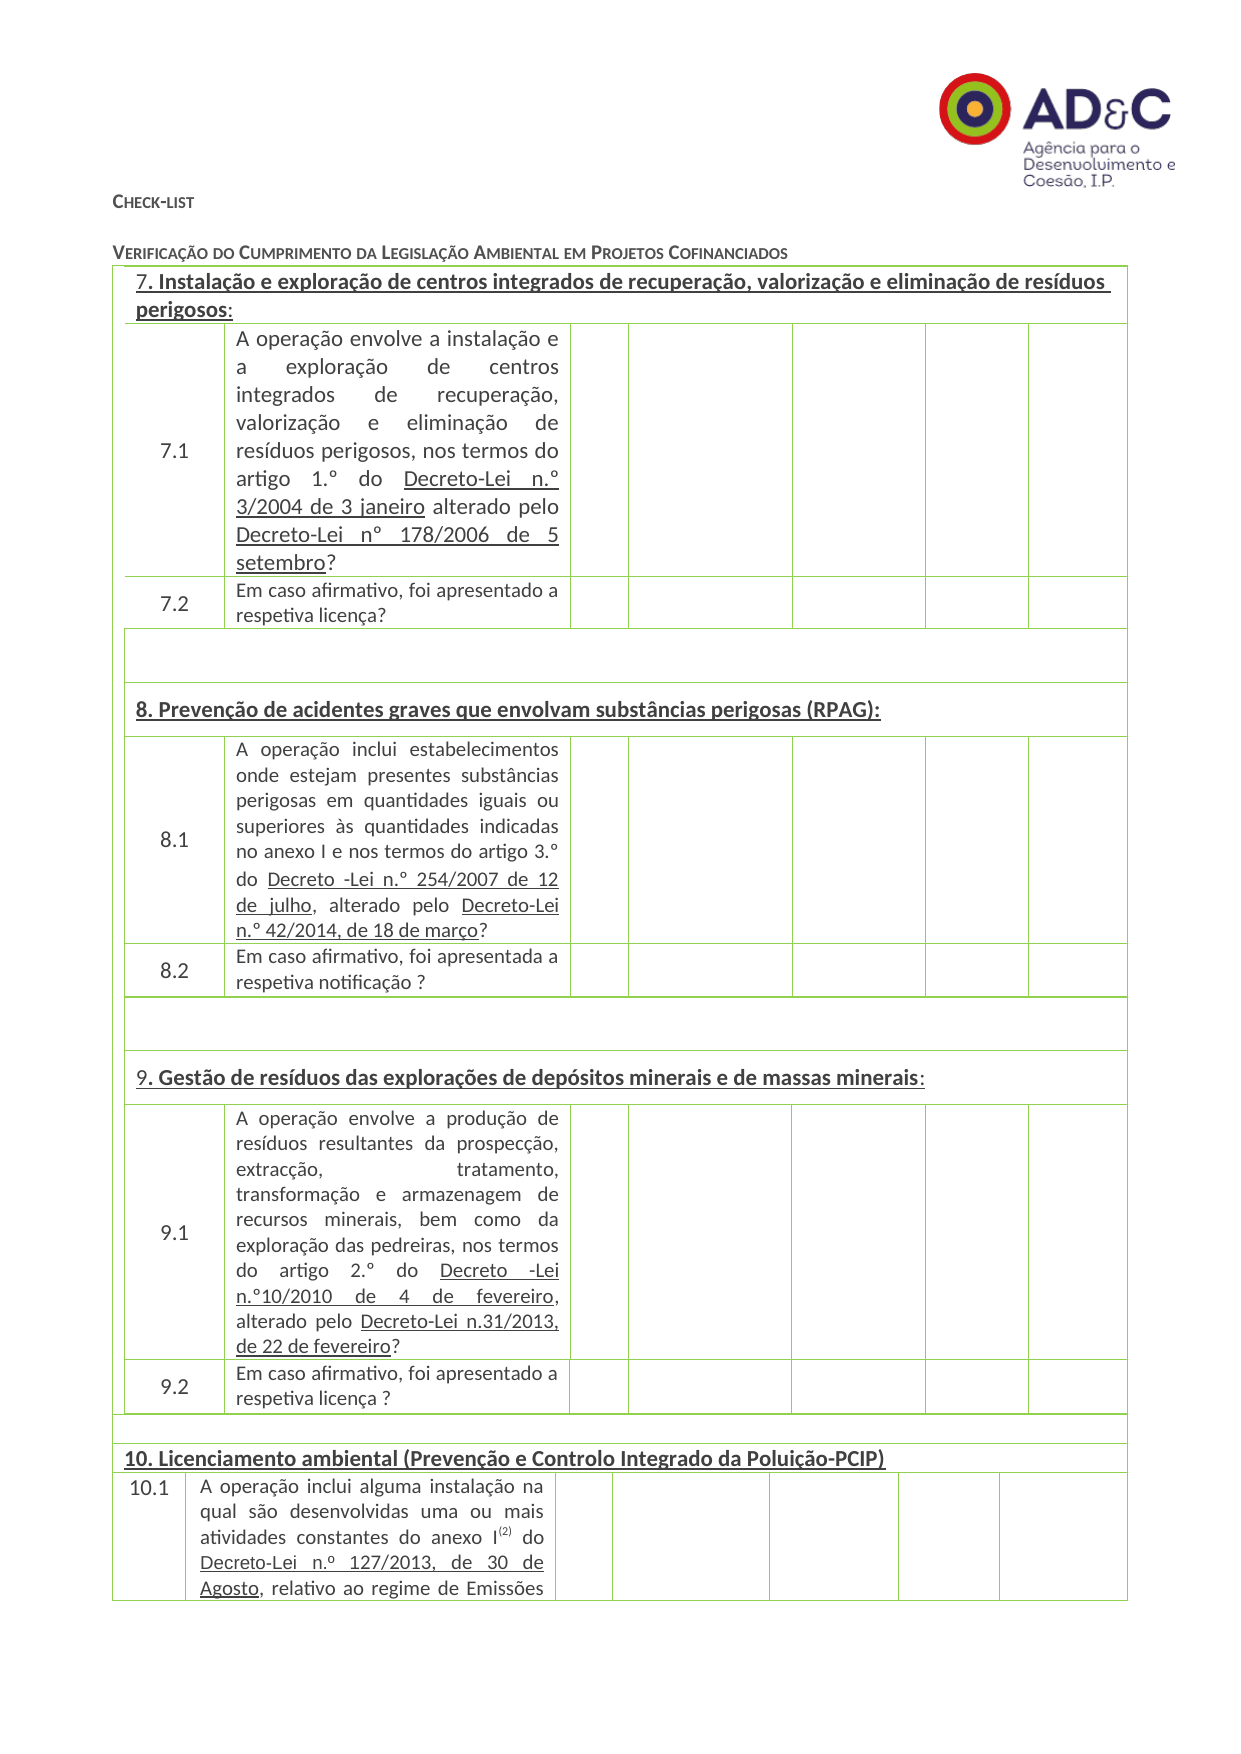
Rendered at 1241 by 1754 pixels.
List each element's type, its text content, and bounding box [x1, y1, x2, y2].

table_cell 10.1 [113, 1473, 185, 1600]
table_cell [113, 1415, 1127, 1443]
table_cell [1000, 1473, 1127, 1600]
table_cell [556, 1473, 612, 1600]
table_cell [613, 1473, 769, 1600]
table_cell [899, 1473, 999, 1600]
table_cell [113, 266, 1127, 1414]
picture [939, 73, 1175, 189]
table_cell [770, 1473, 898, 1600]
table_cell 10. Licenciamento ambiental (Prevenção e Controlo Integrado da Poluição-PCIP) [113, 1444, 1127, 1472]
